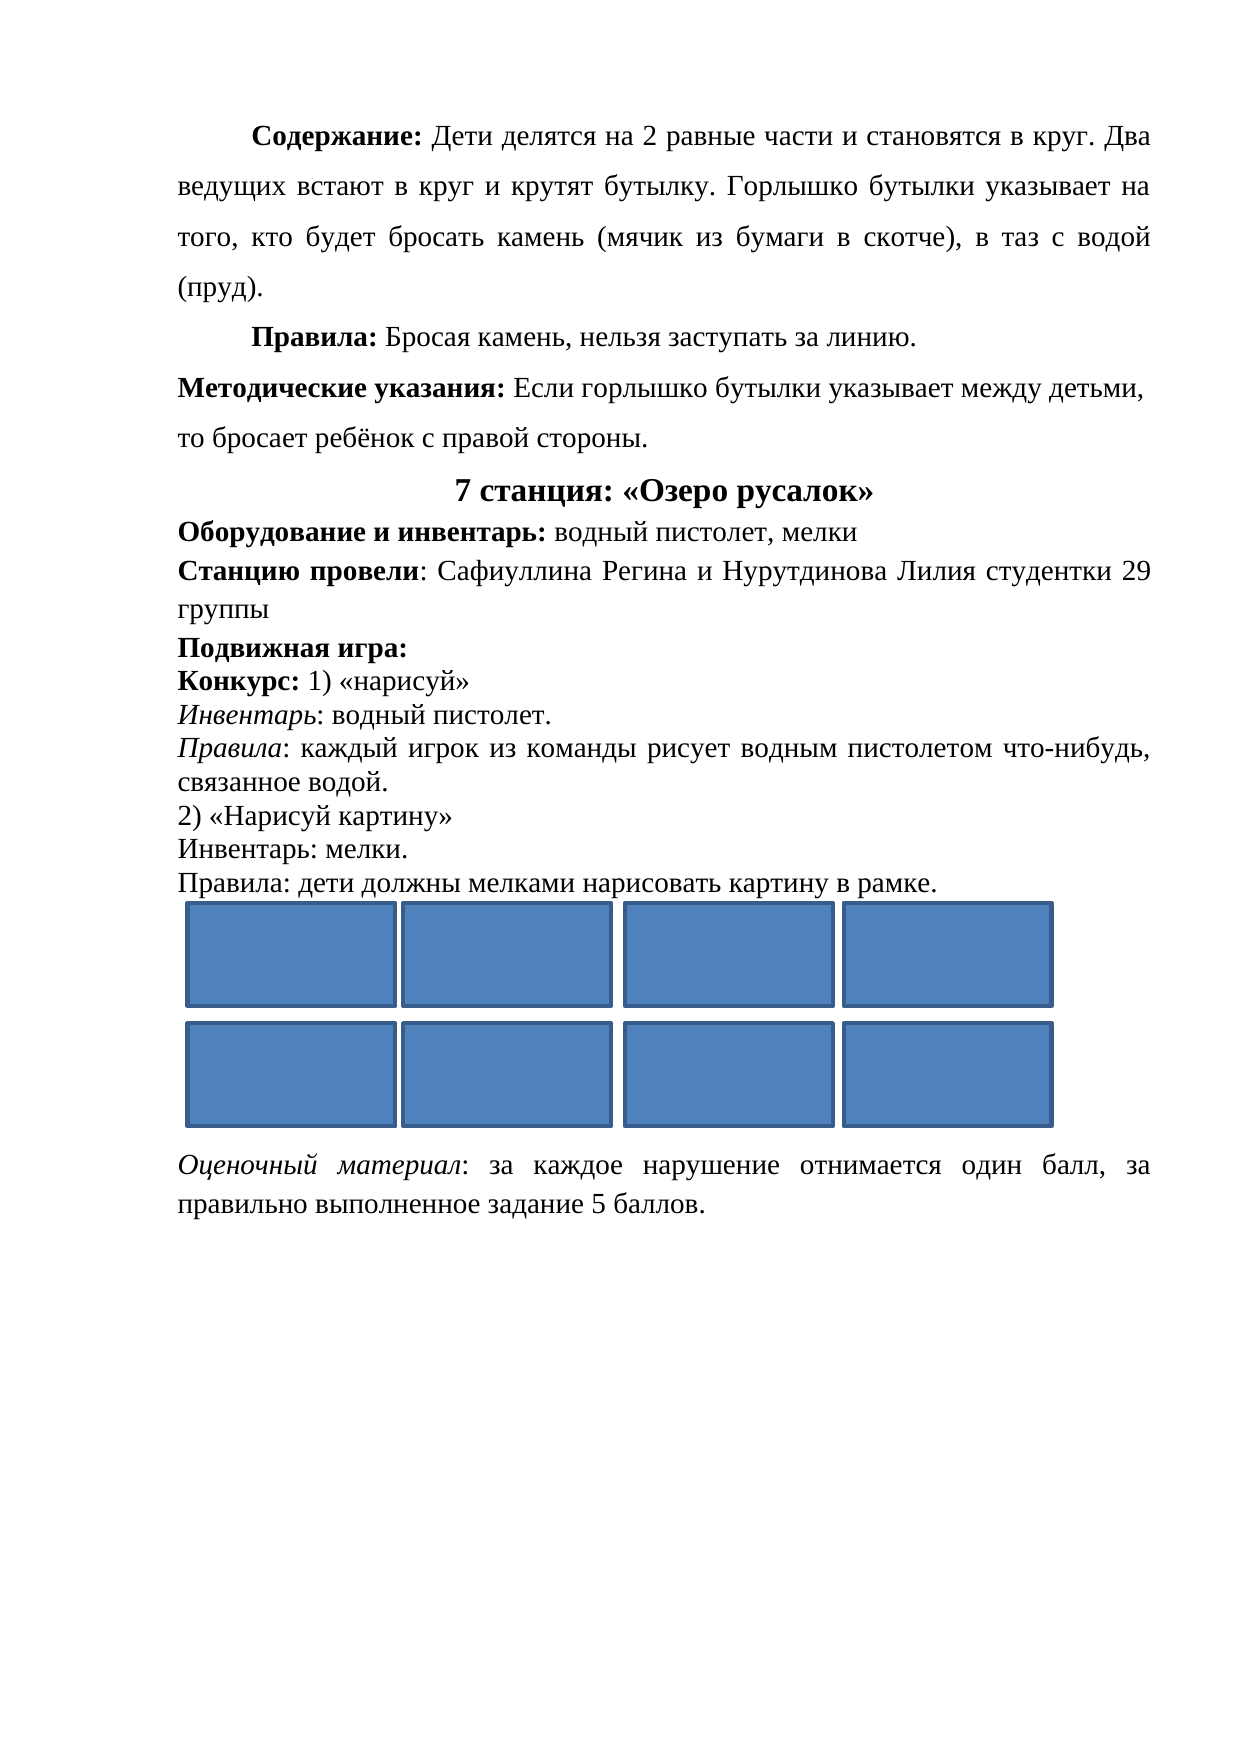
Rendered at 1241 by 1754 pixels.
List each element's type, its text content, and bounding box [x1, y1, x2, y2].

text Правила: Бросая камень, нельзя заступать за линию. [177, 319, 1152, 353]
text Оборудование и инвентарь: водный пистолет, мелки [177, 514, 1152, 548]
text 2) «Нарисуй картину» [177, 798, 1152, 831]
text 7 станция: «Озеро русалок» [177, 470, 1152, 509]
text Содержание: Дети делятся на 2 равные части и становятся в круг. Два ведущих встают в круг и крутят бутылку. Горлышко бутылки указывает на того, кто будет бросать камень (мячик из бумаги в скотче), в таз с водой (пруд). [177, 118, 1152, 303]
text Оценочный материал: за каждое нарушение отнимается один балл, за правильно выполненное задание 5 баллов. [177, 1147, 1152, 1219]
text Правила: дети должны мелками нарисовать картину в рамке. [177, 865, 1152, 898]
text Инвентарь: мелки. [177, 831, 1152, 865]
text Инвентарь: водный пистолет. [177, 697, 1152, 731]
text Подвижная игра: [177, 630, 1152, 663]
text Конкурс: 1) «нарисуй» [177, 663, 1152, 697]
text Методические указания: Если горлышко бутылки указывает между детьми, то бросает ребёнок с правой стороны. [177, 370, 1152, 453]
text Станцию провели: Сафиуллина Регина и Нурутдинова Лилия студентки 29 группы [177, 553, 1152, 625]
text Правила: каждый игрок из команды рисует водным пистолетом что-нибудь, связанное водой. [177, 731, 1152, 798]
